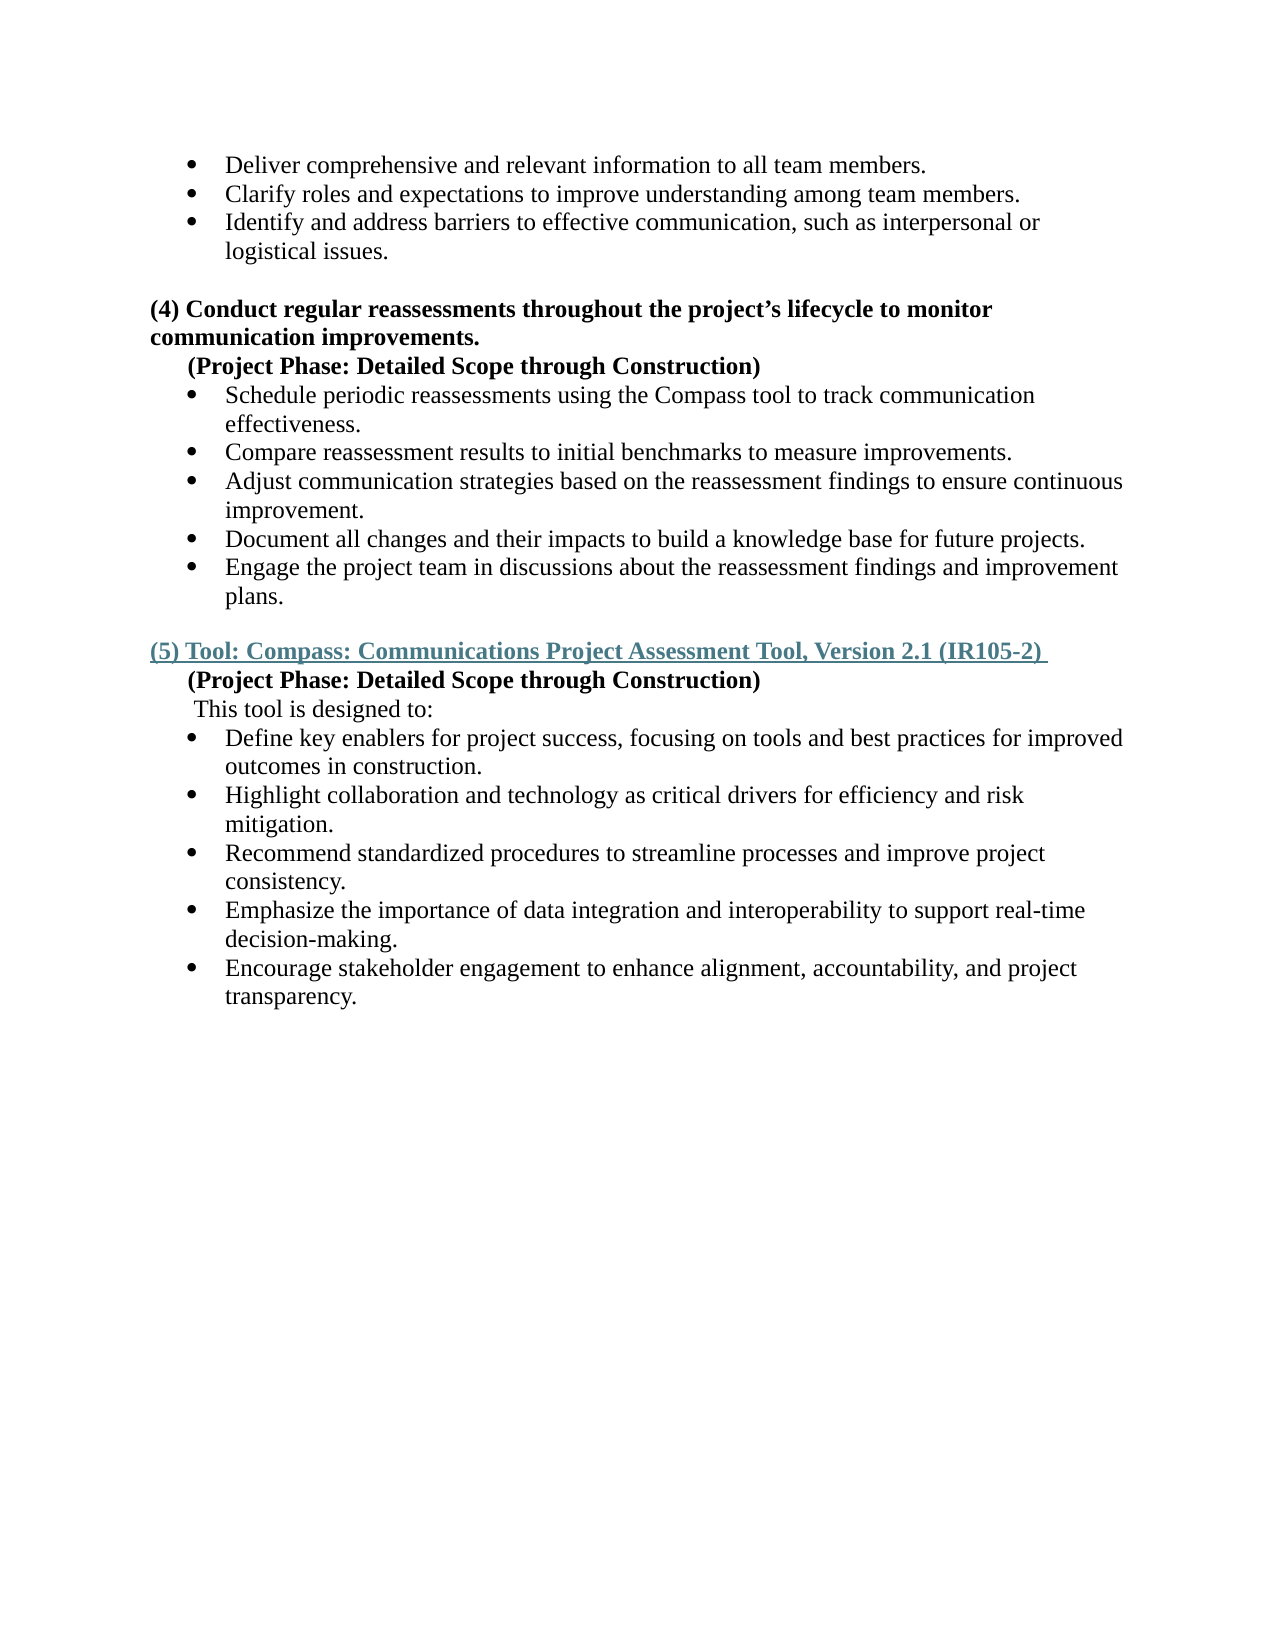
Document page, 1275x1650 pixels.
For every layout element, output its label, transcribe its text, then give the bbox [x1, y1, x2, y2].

list Highlight collaboration and technology as critical drivers for efficiency and risk mitigation. [187, 780, 1134, 838]
list Deliver comprehensive and relevant information to all team members. [187, 150, 1134, 179]
list Identify and address barriers to effective communication, such as interpersonal or logistical issues. [187, 207, 1134, 265]
list Compare reassessment results to initial benchmarks to measure improvements. [187, 437, 1134, 466]
subtitle (Project Phase: Detailed Scope through Construction) [150, 665, 1134, 694]
list Emphasize the importance of data integration and interoperability to support real-time decision-making. [187, 895, 1134, 953]
list Adjust communication strategies based on the reassessment findings to ensure continuous improvement. [187, 466, 1134, 524]
list Define key enablers for project success, focusing on tools and best practices for improved outcomes in construction. [187, 723, 1134, 780]
subtitle (Project Phase: Detailed Scope through Construction) [150, 351, 1134, 380]
list Document all changes and their impacts to build a knowledge base for future projects. [187, 524, 1134, 552]
list Engage the project team in discussions about the reassessment findings and improvement plans. [187, 552, 1134, 610]
subtitle (4) Conduct regular reassessments throughout the project’s lifecycle to monitor communication improvements. [150, 294, 1134, 351]
list Clarify roles and expectations to improve understanding among team members. [187, 179, 1134, 207]
text This tool is designed to: [150, 694, 1134, 723]
list Encourage stakeholder engagement to enhance alignment, accountability, and project transparency. [187, 953, 1134, 1010]
list Schedule periodic reassessments using the Compass tool to track communication effectiveness. [187, 380, 1134, 437]
list Recommend standardized procedures to streamline processes and improve project consistency. [187, 838, 1134, 895]
subtitle (5) Tool: Compass: Communications Project Assessment Tool, Version 2.1 (IR105-2) [150, 636, 1134, 665]
